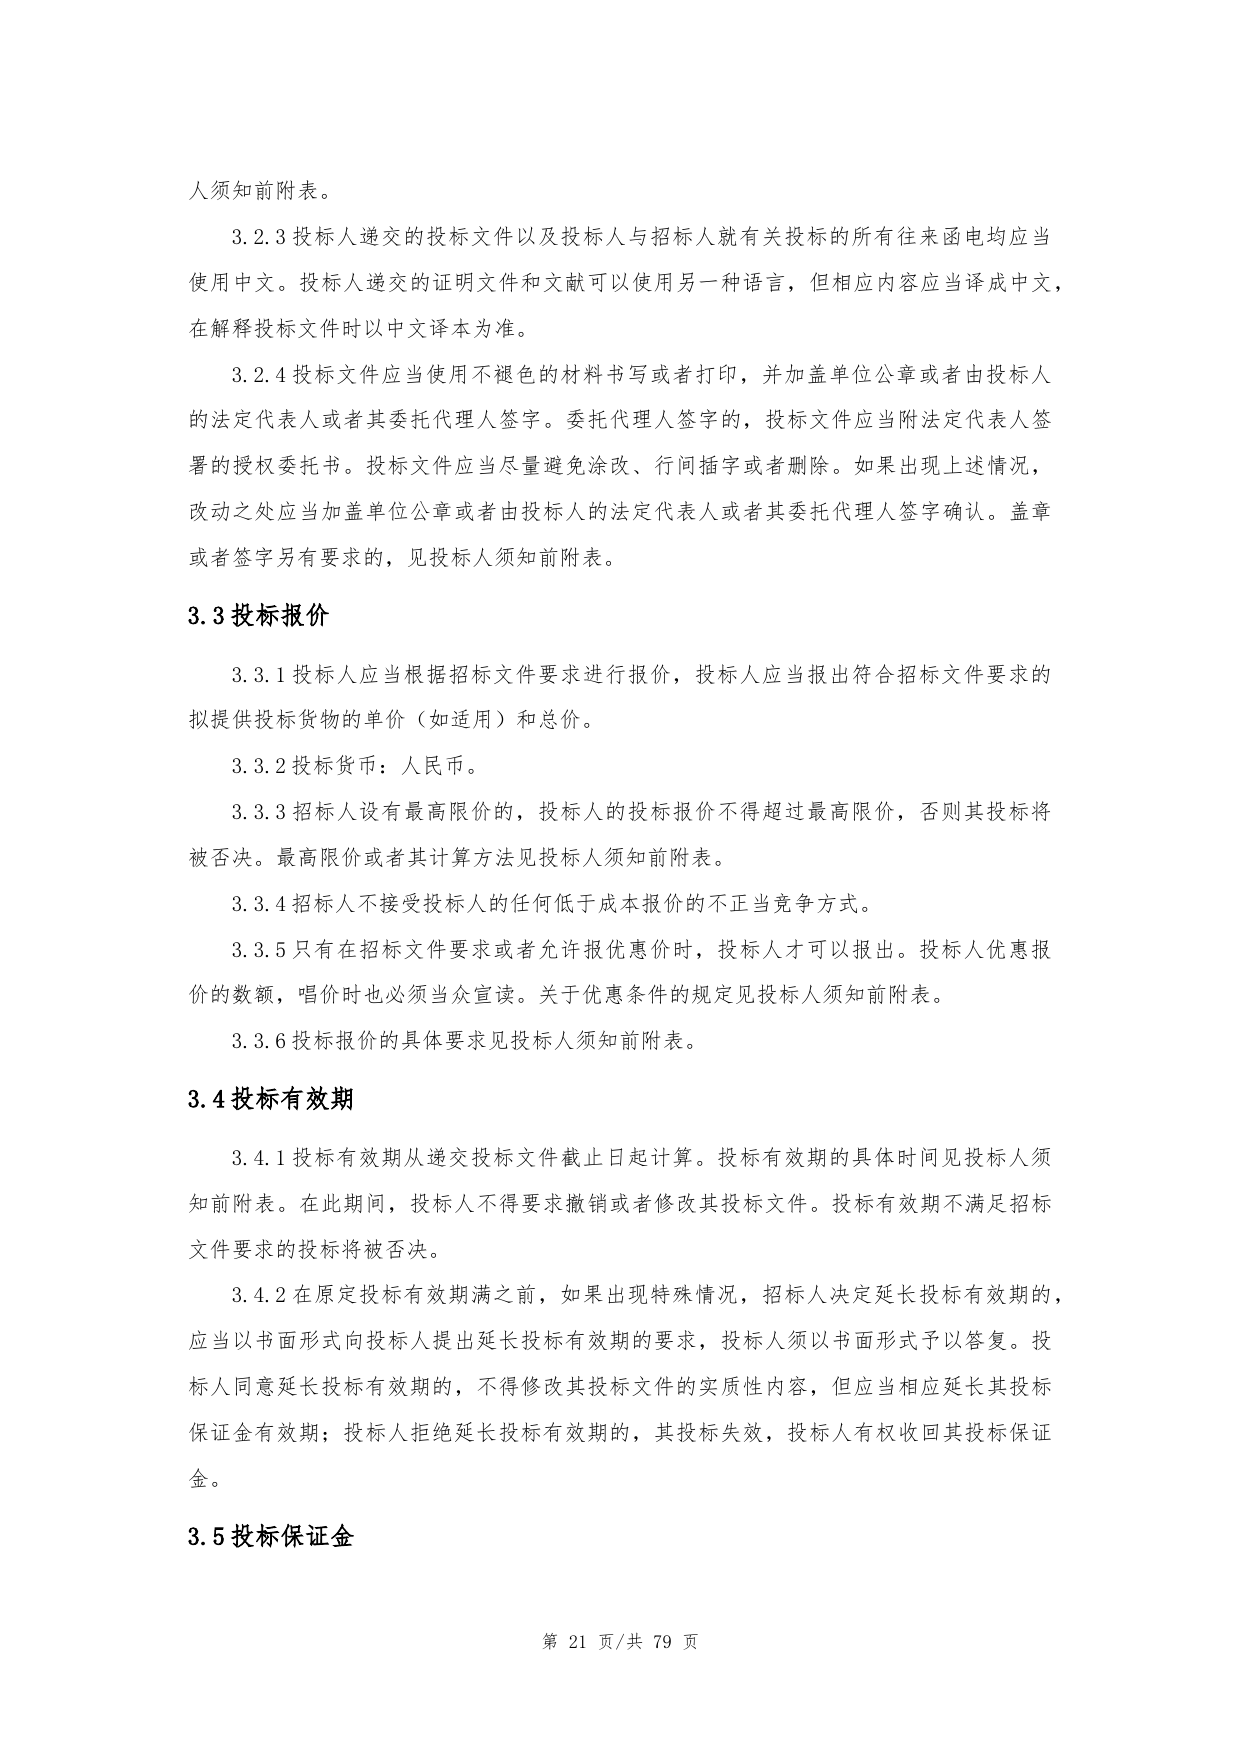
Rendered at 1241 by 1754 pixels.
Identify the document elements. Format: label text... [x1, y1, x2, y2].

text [187, 162, 1053, 208]
text 3.3.4招标人不接受投标人的任何低于成本报价的不正当竞争方式。 [187, 874, 1053, 920]
text 3.4.1投标有效期从递交投标文件截止日起计算。投标有效期的具体时间见投标人须知前附表。在此期间，投标人不得要求撤销或者修改其投标文件。投标有效期不满足招标文件要求的投标将被否决。 [187, 1129, 1053, 1266]
title 3.3投标报价 [187, 587, 1053, 633]
text 3.3.3招标人设有最高限价的，投标人的投标报价不得超过最高限价，否则其投标将被否决。最高限价或者其计算方法见投标人须知前附表。 [187, 783, 1053, 874]
title 3.5投标保证金 [187, 1508, 1053, 1554]
text 3.3.2投标货币：人民币。 [187, 737, 1053, 783]
text 3.3.1投标人应当根据招标文件要求进行报价，投标人应当报出符合招标文件要求的拟提供投标货物的单价（如适用）和总价。 [187, 645, 1053, 737]
text 3.4.2在原定投标有效期满之前，如果出现特殊情况，招标人决定延长投标有效期的，应当以书面形式向投标人提出延长投标有效期的要求，投标人须以书面形式予以答复。投标人同意延长投标有效期的，不得修改其投标文件的实质性内容，但应当相应延长其投标保证金有效期；投标人拒绝延长投标有效期的，其投标失效，投标人有权收回其投标保证金。 [187, 1266, 1053, 1495]
text 3.2.4投标文件应当使用不褪色的材料书写或者打印，并加盖单位公章或者由投标人的法定代表人或者其委托代理人签字。委托代理人签字的，投标文件应当附法定代表人签署的授权委托书。投标文件应当尽量避免涂改、行间插字或者删除。如果出现上述情况，改动之处应当加盖单位公章或者由投标人的法定代表人或者其委托代理人签字确认。盖章或者签字另有要求的，见投标人须知前附表。 [187, 345, 1053, 574]
text 3.2.3投标人递交的投标文件以及投标人与招标人就有关投标的所有往来函电均应当使用中文。投标人递交的证明文件和文献可以使用另一种语言，但相应内容应当译成中文，在解释投标文件时以中文译本为准。 [187, 208, 1053, 345]
text 3.3.5只有在招标文件要求或者允许报优惠价时，投标人才可以报出。投标人优惠报价的数额，唱价时也必须当众宣读。关于优惠条件的规定见投标人须知前附表。 [187, 920, 1053, 1012]
title 3.4投标有效期 [187, 1070, 1053, 1116]
text 3.3.6投标报价的具体要求见投标人须知前附表。 [187, 1012, 1053, 1058]
